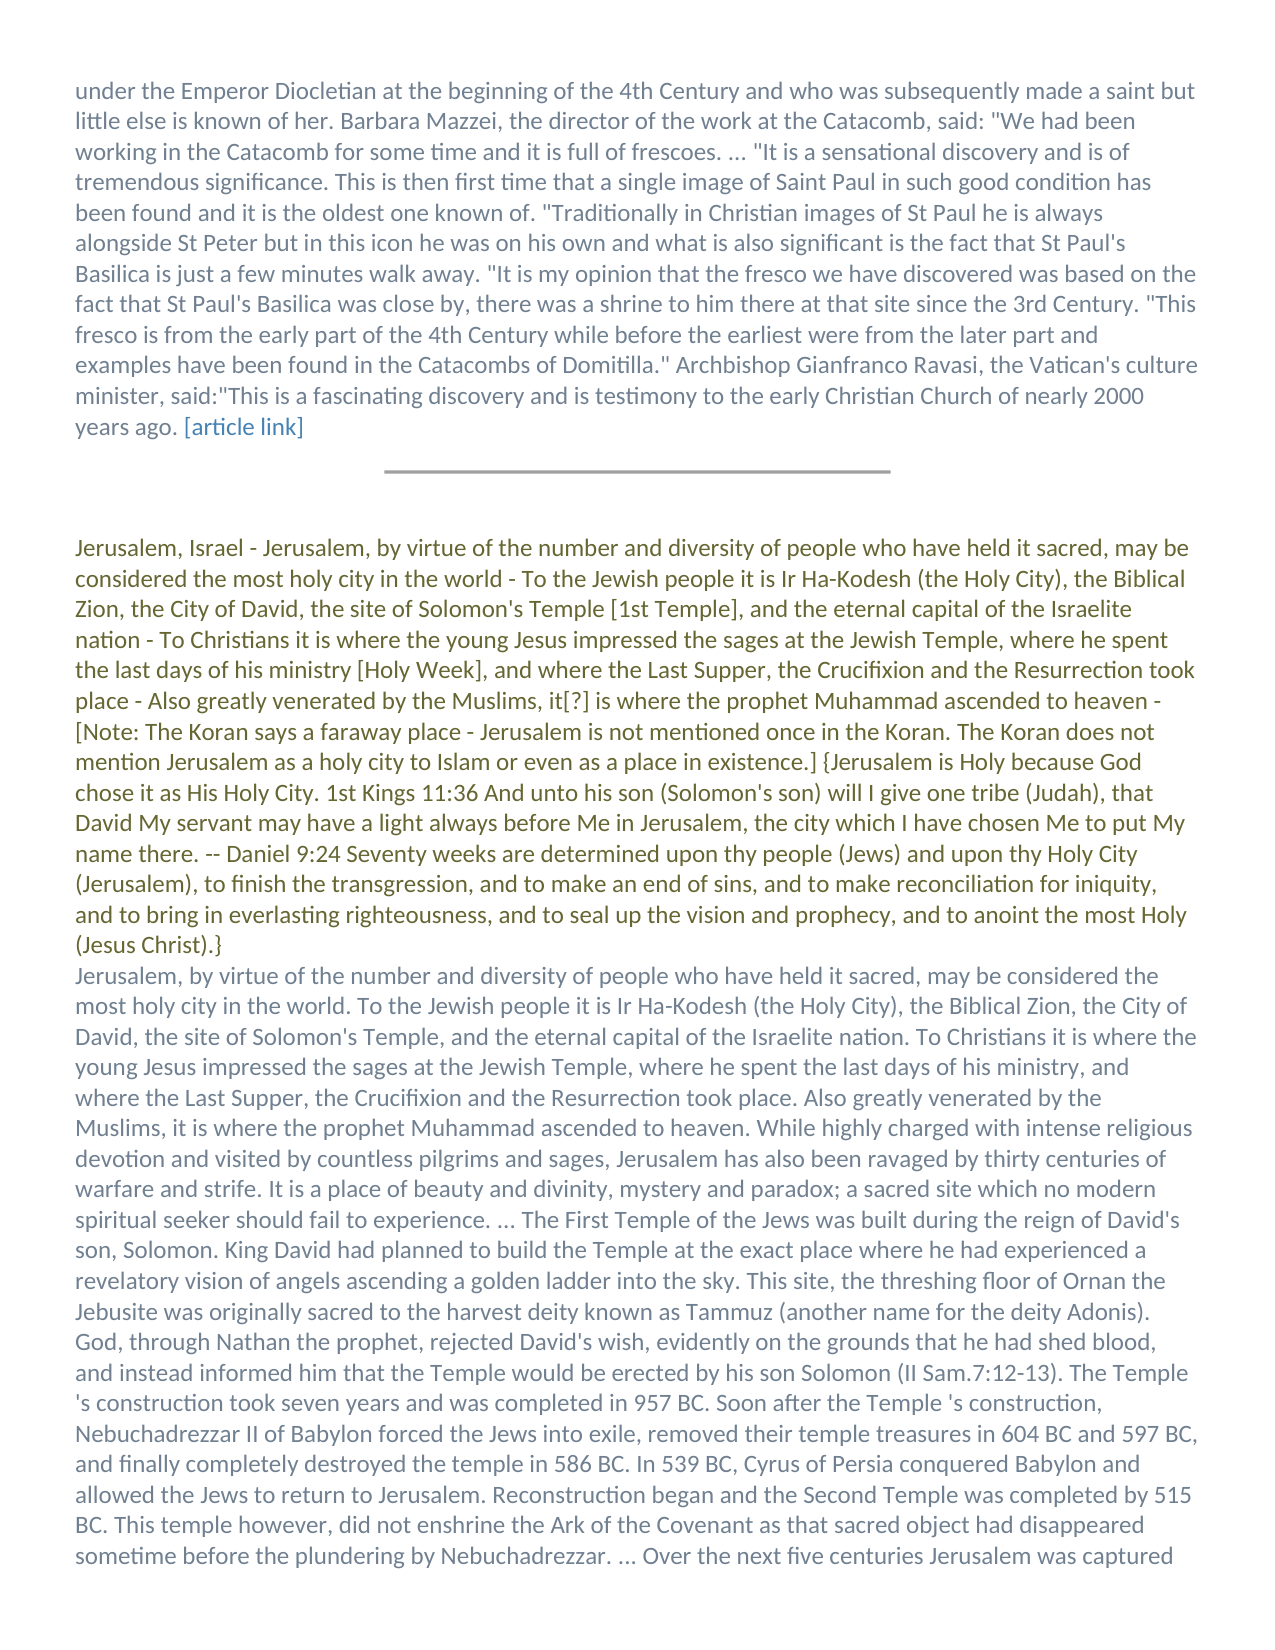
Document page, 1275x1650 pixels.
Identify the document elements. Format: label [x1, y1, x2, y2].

text [75, 75, 1200, 441]
text [75, 533, 1200, 1570]
